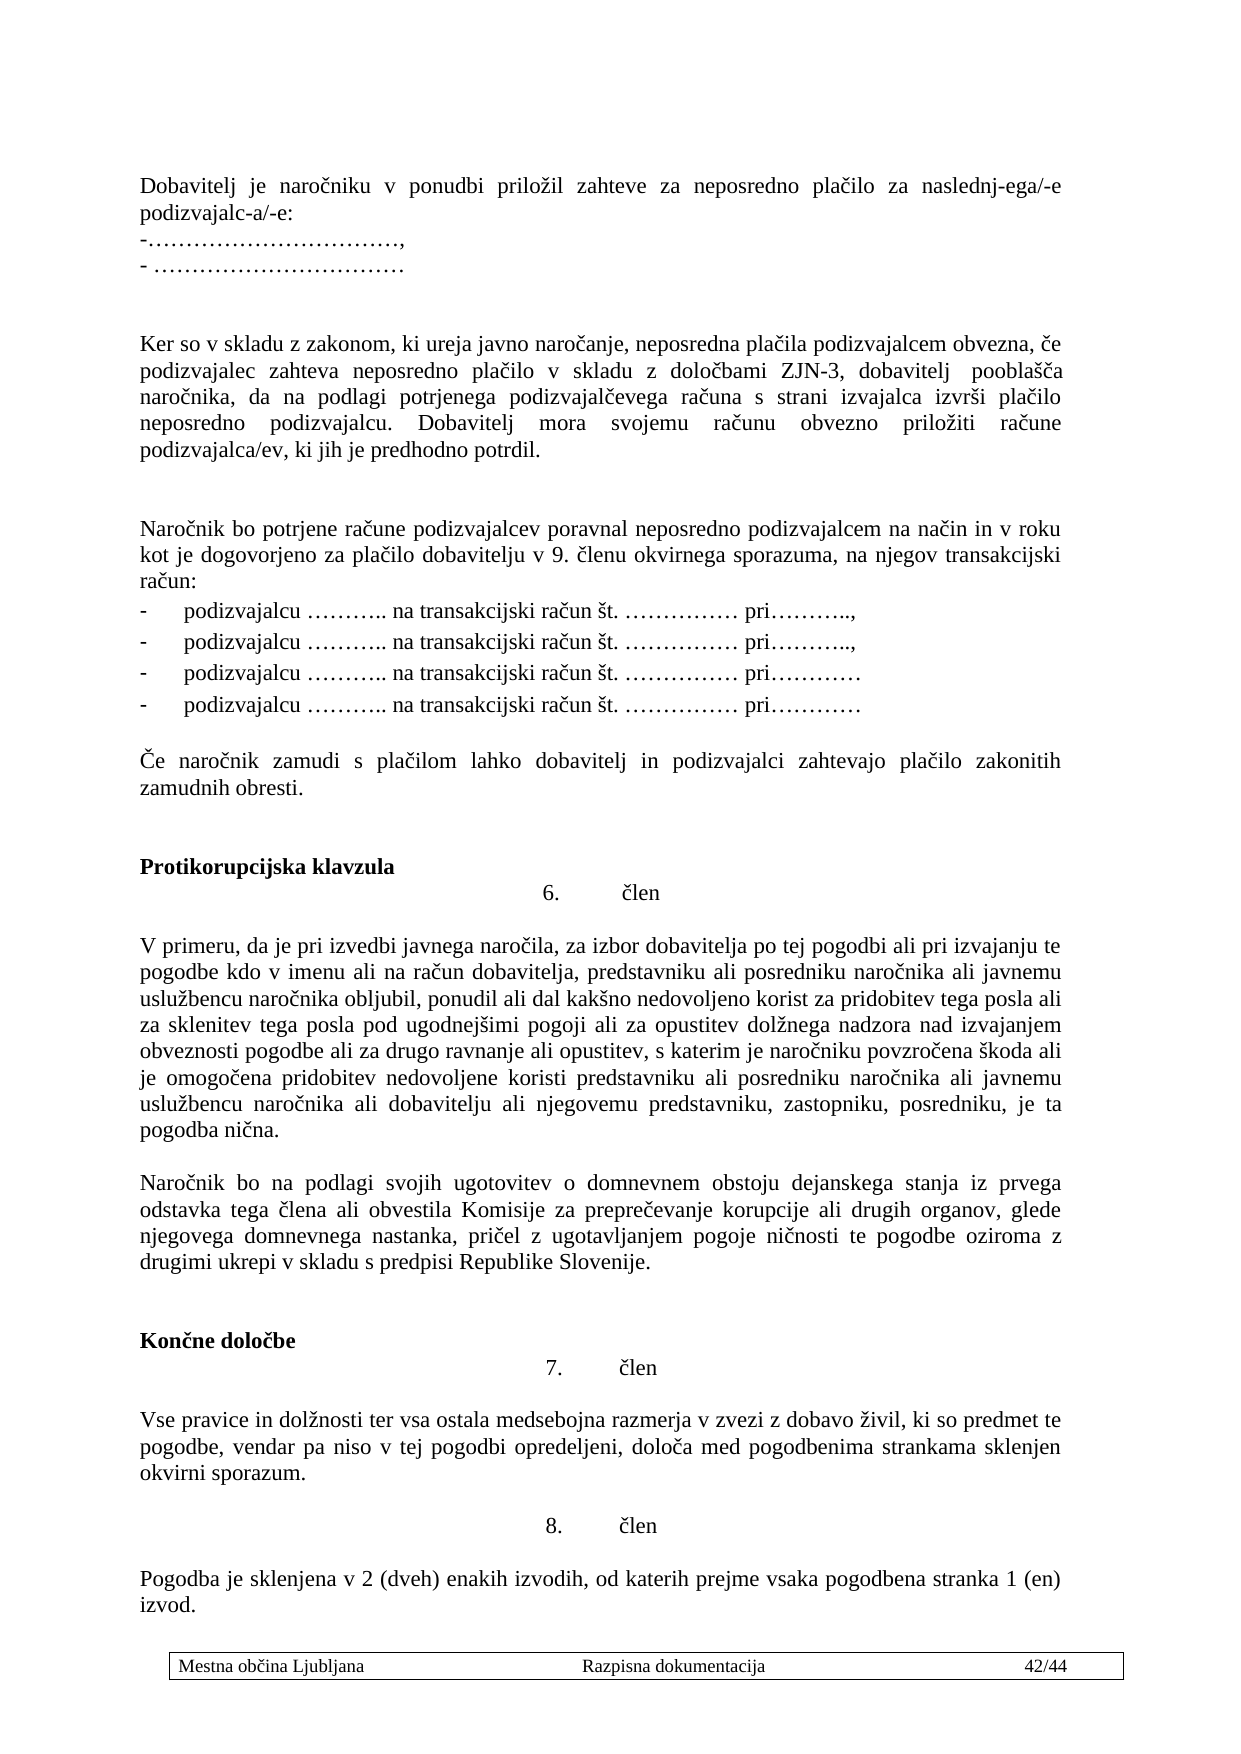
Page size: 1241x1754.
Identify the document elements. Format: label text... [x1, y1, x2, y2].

list podizvajalcu ……….. na transakcijski račun št. …………… pri……….., [139, 594, 1063, 625]
text Protikorupcijska klavzula [139, 853, 1063, 879]
list člen [139, 1354, 1063, 1380]
text - …………………………… [139, 251, 1063, 278]
text Naročnik bo na podlagi svojih ugotovitev o domnevnem obstoju dejanskega stanja iz prvega odstavka tega člena ali obvestila Komisije za preprečevanje korupcije ali drugih organov, glede njegovega domnevnega nastanka, pričel z ugotavljanjem pogoje ničnosti te pogodbe oziroma z drugimi ukrepi v skladu s predpisi Republike Slovenije. [139, 1169, 1063, 1275]
list člen [139, 1512, 1063, 1538]
text Naročnik bo potrjene račune podizvajalcev poravnal neposredno podizvajalcem na način in v roku kot je dogovorjeno za plačilo dobavitelju v 9. členu okvirnega sporazuma, na njegov transakcijski račun: [139, 515, 1063, 594]
text Vse pravice in dolžnosti ter vsa ostala medsebojna razmerja v zvezi z dobavo živil, ki so predmet te pogodbe, vendar pa niso v tej pogodbi opredeljeni, določa med pogodbenima strankama sklenjen okvirni sporazum. [139, 1406, 1063, 1486]
list podizvajalcu ……….. na transakcijski račun št. …………… pri……….., [139, 625, 1063, 656]
list podizvajalcu ……….. na transakcijski račun št. …………… pri………… [139, 688, 1063, 719]
text Končne določbe [139, 1327, 1063, 1354]
text V primeru, da je pri izvedbi javnega naročila, za izbor dobavitelja po tej pogodbi ali pri izvajanju te pogodbe kdo v imenu ali na račun dobavitelja, predstavniku ali posredniku naročnika ali javnemu uslužbencu naročnika obljubil, ponudil ali dal kakšno nedovoljeno korist za pridobitev tega posla ali za sklenitev tega posla pod ugodnejšimi pogoji ali za opustitev dolžnega nadzora nad izvajanjem obveznosti pogodbe ali za drugo ravnanje ali opustitev, s katerim je naročniku povzročena škoda ali je omogočena pridobitev nedovoljene koristi predstavniku ali posredniku naročnika ali javnemu uslužbencu naročnika ali dobavitelju ali njegovemu predstavniku, zastopniku, posredniku, je ta pogodba nična. [139, 932, 1063, 1143]
text Ker so v skladu z zakonom, ki ureja javno naročanje, neposredna plačila podizvajalcem obvezna, če podizvajalec zahteva neposredno plačilo v skladu z določbami ZJN-3, dobavitelj pooblašča naročnika, da na podlagi potrjenega podizvajalčevega računa s strani izvajalca izvrši plačilo neposredno podizvajalcu. Dobavitelj mora svojemu računu obvezno priložiti račune podizvajalca/ev, ki jih je predhodno potrdil. [139, 330, 1063, 462]
text -……………………………, [139, 225, 1063, 251]
list podizvajalcu ……….. na transakcijski račun št. …………… pri………… [139, 656, 1063, 688]
text Pogodba je sklenjena v 2 (dveh) enakih izvodih, od katerih prejme vsaka pogodbena stranka 1 (en) izvod. [139, 1564, 1063, 1617]
list člen [139, 879, 1063, 906]
text Dobavitelj je naročniku v ponudbi priložil zahteve za neposredno plačilo za naslednj-ega/-e podizvajalc-a/-e: [139, 172, 1063, 225]
text Če naročnik zamudi s plačilom lahko dobavitelj in podizvajalci zahtevajo plačilo zakonitih zamudnih obresti. [139, 748, 1063, 800]
